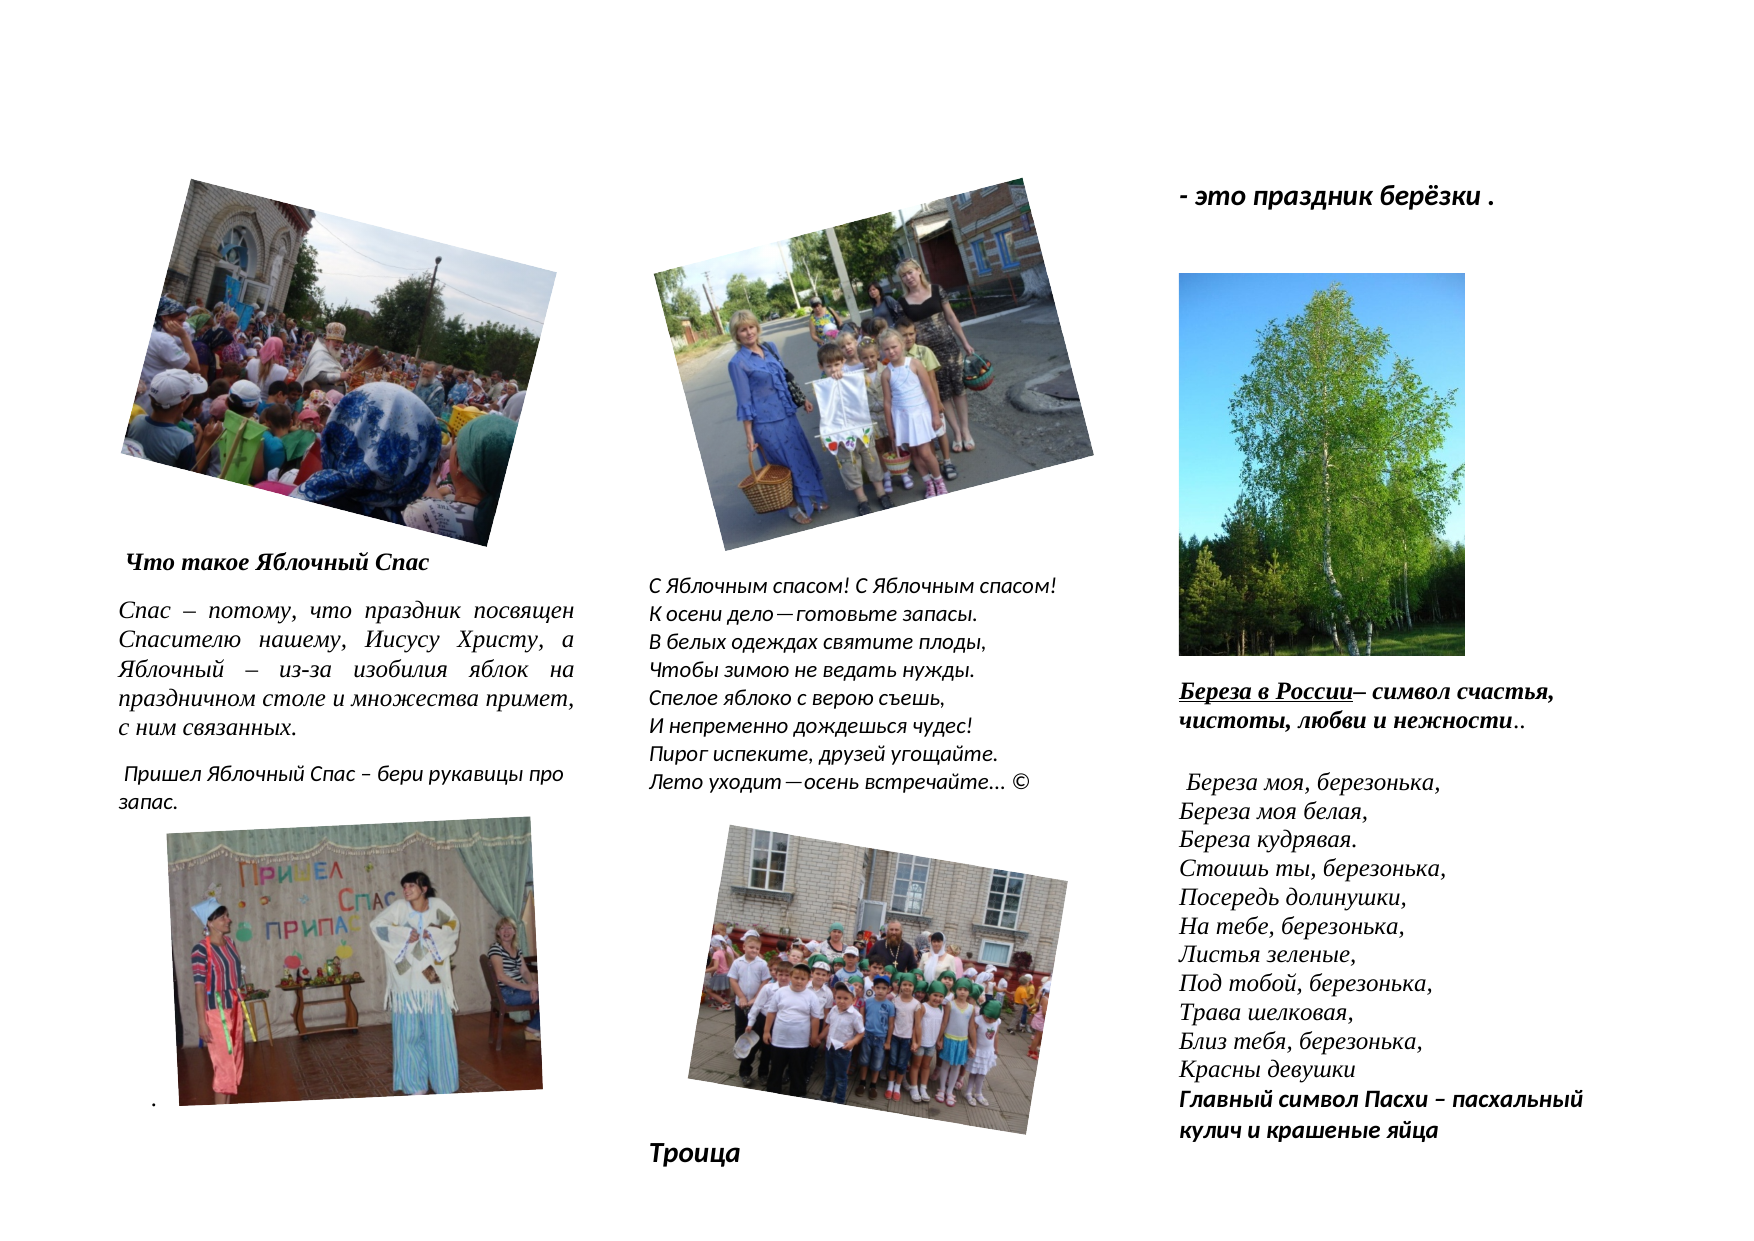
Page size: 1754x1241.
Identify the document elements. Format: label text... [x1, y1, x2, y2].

text Главный символ Пасхи – пасхальный кулич и крашеные яйца [1179, 1083, 1636, 1144]
text Под тобой, березонька, [1179, 968, 1636, 997]
text Трава шелковая, [1179, 997, 1636, 1026]
text Береза моя, березонька, [1179, 767, 1636, 796]
text Стоишь ты, березонька, [1179, 853, 1636, 882]
text Пришел Яблочный Спас – бери рукавицы про запас. [118, 759, 575, 816]
picture [688, 825, 1067, 1134]
text Посередь долинушки, [1179, 882, 1636, 911]
text Береза моя белая, [1179, 796, 1636, 824]
picture [121, 179, 556, 546]
text Красны девушки [1179, 1054, 1636, 1083]
text Береза кудрявая. [1179, 824, 1636, 853]
picture [1178, 273, 1465, 656]
text Береза в России– символ счастья, чистоты, любви и нежности.. [1179, 676, 1636, 733]
text Что такое Яблочный Спас [118, 547, 575, 576]
picture [654, 178, 1093, 550]
text На тебе, березонька, [1179, 911, 1636, 939]
text Спас – потому, что праздник посвящен Спасителю нашему, Иисусу Христу, а Яблочный – из-за изобилия яблок на праздничном столе и множества примет, с ним связанных. [118, 595, 575, 741]
text Листья зеленые, [1179, 939, 1636, 968]
text - это праздник берёзки . [1179, 177, 1636, 213]
text С Яблочным спасом! С Яблочным спасом! К осени дело ─ готовьте запасы. В белых одеждах святите плоды, Чтобы зимою не ведать нужды. Спелое яблоко с верою съешь, И непременно дождешься чудес! Пирог испеките, друзей угощайте. Лето уходит ─ осень встречайте... © [648, 571, 1105, 795]
picture [167, 817, 543, 1106]
text Троица [648, 1134, 1105, 1170]
text Близ тебя, березонька, [1179, 1026, 1636, 1054]
